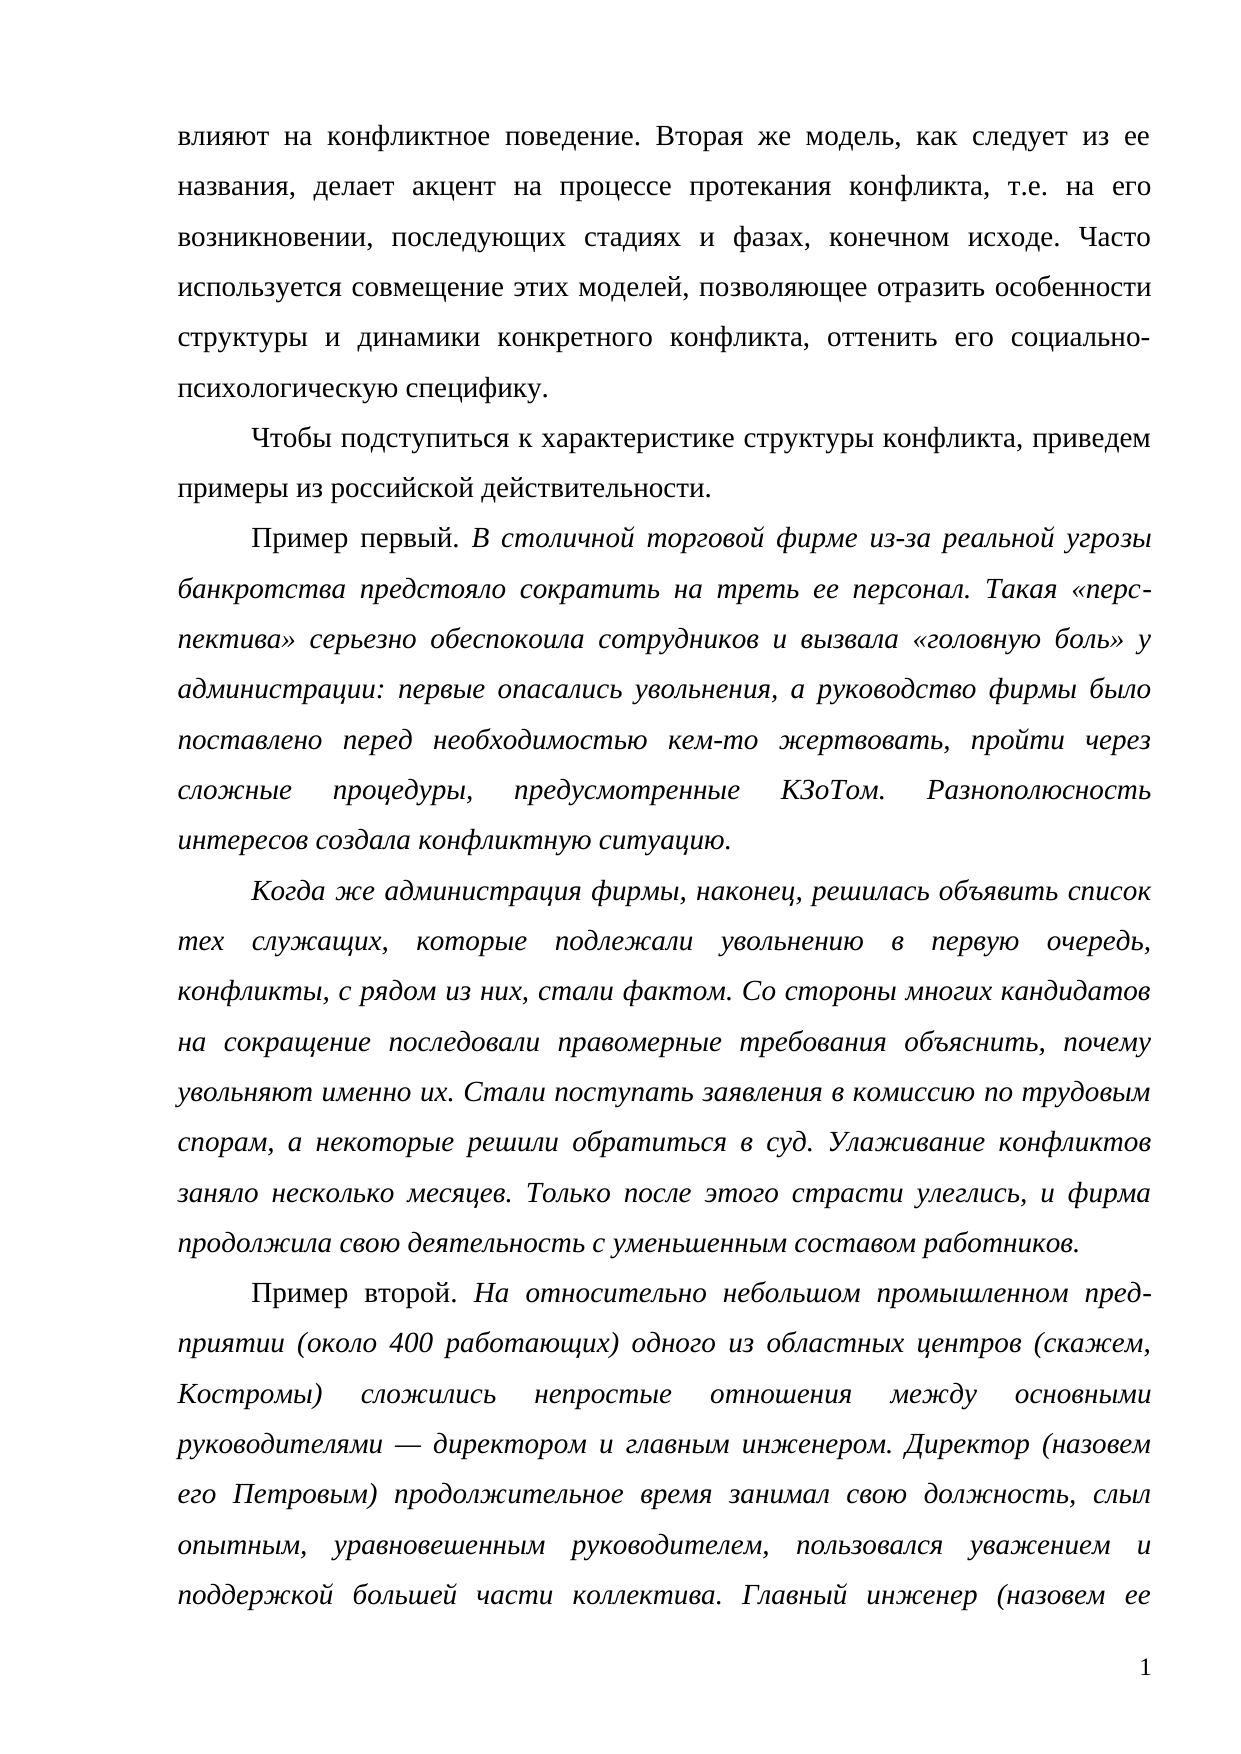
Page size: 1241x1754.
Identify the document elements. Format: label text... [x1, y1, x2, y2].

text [177, 118, 1152, 403]
text Чтобы подступиться к характеристике структуры конфликта, приведем примеры из российской действительности. [177, 420, 1152, 504]
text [177, 1275, 1152, 1611]
text Пример первый. В столичной торговой фирме из-за реальной угрозы банкротства предстояло сократить на треть ее персонал. Такая «перспектива» серьезно обеспокоила сотрудников и вызвала «головную боль» у администрации: первые опасались увольнения, а руководство фирмы было поставлено перед необходимостью кем-то жертвовать, пройти через сложные процедуры, предусмотренные КЗоТом. Разнополюсность интересов создала конфликтную ситуацию. [177, 521, 1152, 856]
text Когда же администрация фирмы, наконец, решилась объявить список тех служащих, которые подлежали увольнению в первую очередь, конфликты, с рядом из них, стали фактом. Со стороны многих кандидатов на сокращение последовали правомерные требования объяснить, почему увольняют именно их. Стали поступать заявления в комиссию по трудовым спорам, а некоторые решили обратиться в суд. Улаживание конфликтов заняло несколько месяцев. Только после этого страсти улеглись, и фирма продолжила свою деятельность с уменьшенным составом работников. [177, 873, 1152, 1258]
